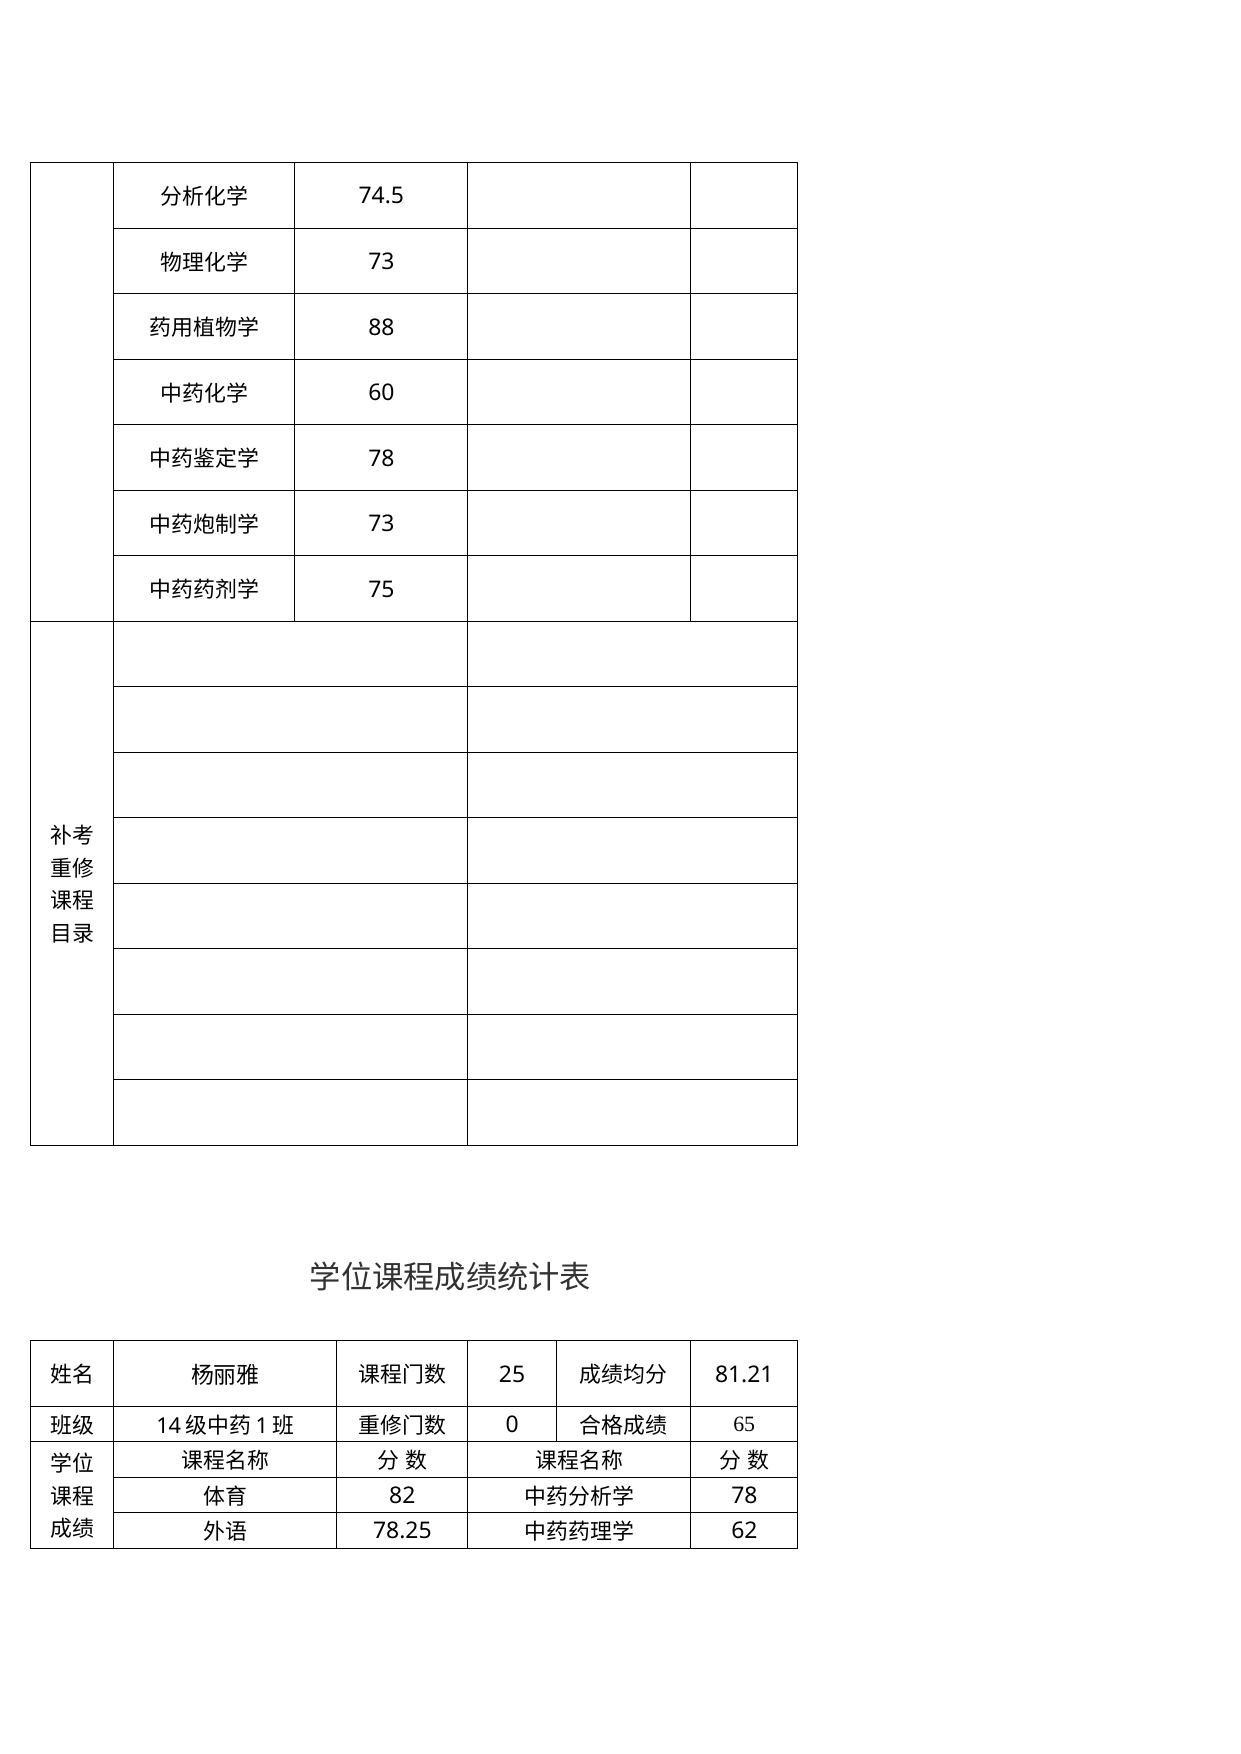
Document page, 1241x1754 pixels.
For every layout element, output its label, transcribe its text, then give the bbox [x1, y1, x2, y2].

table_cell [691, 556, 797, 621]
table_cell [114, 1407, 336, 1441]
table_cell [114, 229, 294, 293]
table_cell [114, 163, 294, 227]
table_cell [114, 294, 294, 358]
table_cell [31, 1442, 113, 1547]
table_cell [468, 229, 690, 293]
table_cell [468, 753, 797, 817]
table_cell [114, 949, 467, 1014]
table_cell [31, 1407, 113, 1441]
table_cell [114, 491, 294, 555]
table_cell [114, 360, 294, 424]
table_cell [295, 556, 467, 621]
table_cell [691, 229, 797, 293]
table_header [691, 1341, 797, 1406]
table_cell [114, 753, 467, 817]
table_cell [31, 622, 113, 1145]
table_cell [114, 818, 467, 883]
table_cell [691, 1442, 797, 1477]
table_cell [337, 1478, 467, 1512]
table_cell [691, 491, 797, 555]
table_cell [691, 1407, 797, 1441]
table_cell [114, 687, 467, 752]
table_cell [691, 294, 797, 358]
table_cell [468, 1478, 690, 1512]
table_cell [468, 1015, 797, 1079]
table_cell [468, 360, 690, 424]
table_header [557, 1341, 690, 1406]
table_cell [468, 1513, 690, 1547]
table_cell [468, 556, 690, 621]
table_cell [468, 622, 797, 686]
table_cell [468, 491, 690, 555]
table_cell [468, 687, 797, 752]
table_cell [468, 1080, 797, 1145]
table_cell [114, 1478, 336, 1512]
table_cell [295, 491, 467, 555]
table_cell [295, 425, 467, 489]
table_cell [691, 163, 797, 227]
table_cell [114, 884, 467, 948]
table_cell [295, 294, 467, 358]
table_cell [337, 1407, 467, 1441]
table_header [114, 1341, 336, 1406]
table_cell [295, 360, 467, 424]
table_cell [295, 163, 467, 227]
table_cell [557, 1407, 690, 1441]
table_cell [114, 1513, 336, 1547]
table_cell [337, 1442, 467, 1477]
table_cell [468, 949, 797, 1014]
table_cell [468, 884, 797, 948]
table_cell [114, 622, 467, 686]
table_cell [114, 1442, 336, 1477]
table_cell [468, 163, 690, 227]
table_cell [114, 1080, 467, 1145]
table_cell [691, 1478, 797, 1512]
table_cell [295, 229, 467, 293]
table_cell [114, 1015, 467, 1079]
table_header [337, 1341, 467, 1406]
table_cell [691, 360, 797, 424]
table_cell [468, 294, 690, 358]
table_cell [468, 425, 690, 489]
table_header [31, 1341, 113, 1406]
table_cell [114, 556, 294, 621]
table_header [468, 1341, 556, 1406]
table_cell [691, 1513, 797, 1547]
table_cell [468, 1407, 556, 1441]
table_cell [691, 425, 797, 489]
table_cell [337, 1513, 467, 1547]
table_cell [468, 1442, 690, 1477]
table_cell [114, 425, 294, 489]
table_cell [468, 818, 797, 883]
text 学位课程成绩统计表 [29, 1243, 1053, 1308]
